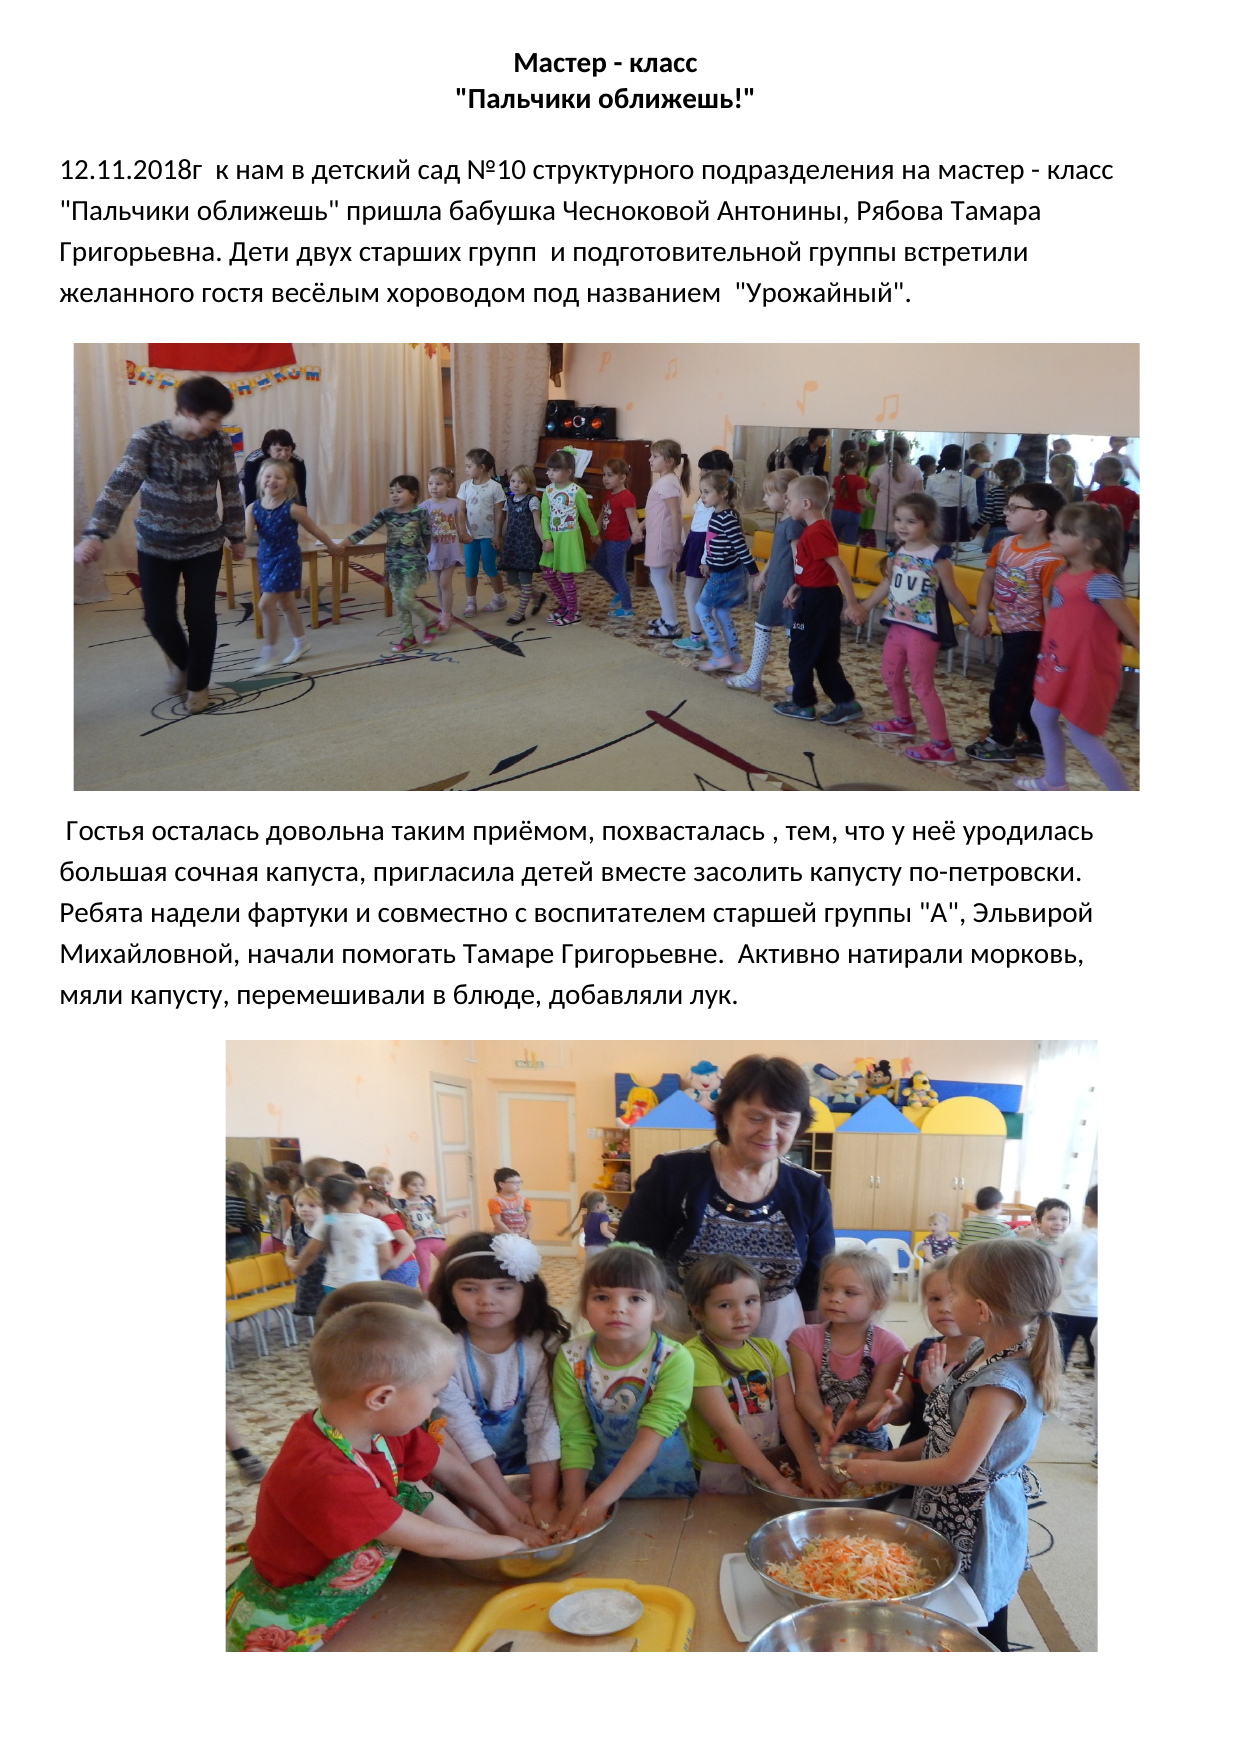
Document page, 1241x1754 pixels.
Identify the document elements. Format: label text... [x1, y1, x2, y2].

picture [73, 343, 1140, 791]
text 12.11.2018г к нам в детский сад №10 структурного подразделения на мастер - класс "Пальчики оближешь" пришла бабушка Чесноковой Антонины, Рябова Тамара Григорьевна. Дети двух старших групп и подготовительной группы встретили желанного гостя весёлым хороводом под названием "Урожайный". [59, 151, 1152, 310]
text "Пальчики оближешь!" [59, 80, 1152, 116]
picture [225, 1040, 1098, 1652]
text Гостья осталась довольна таким приёмом, похвасталась , тем, что у неё уродилась большая сочная капуста, пригласила детей вместе засолить капусту по-петровски. Ребята надели фартуки и совместно с воспитателем старшей группы "А", Эльвирой Михайловной, начали помогать Тамаре Григорьевне. Активно натирали морковь, мяли капусту, перемешивали в блюде, добавляли лук. [59, 812, 1152, 1012]
text Мастер - класс [59, 44, 1152, 80]
